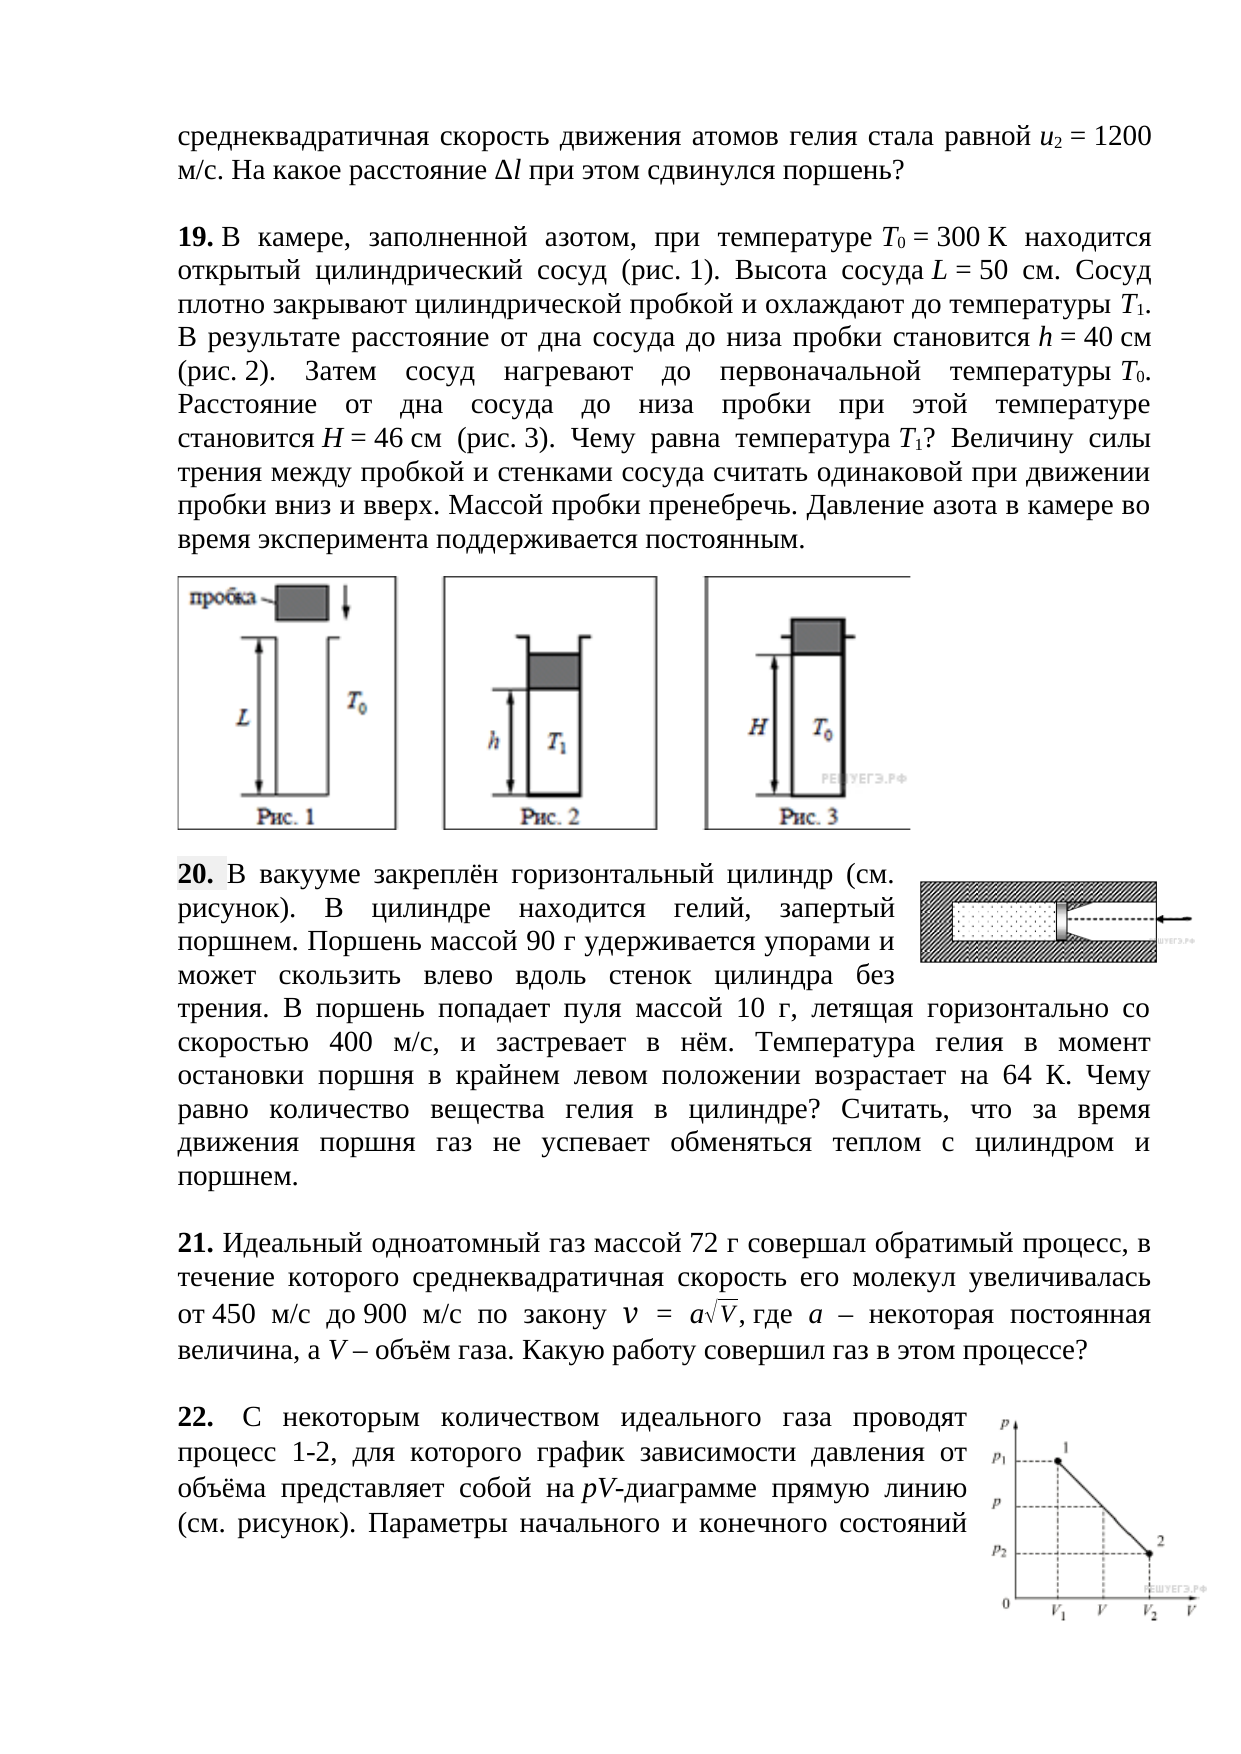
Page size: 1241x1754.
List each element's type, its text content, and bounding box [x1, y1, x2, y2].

picture [914, 873, 1196, 968]
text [177, 1399, 1152, 1539]
text 21. Идеальный одноатомный газ массой 72 г совершал обратимый процесс, в течение которого среднеквадратичная скорость его молекул увеличивалась от 450 м/с до 900 м/с по закону v = a, где a – некоторая постоянная величина, а V – объём газа. Какую работу совершил газ в этом процессе? [177, 1225, 1152, 1365]
picture [986, 1408, 1208, 1625]
text 19. В камере, заполненной азотом, при температуре T0 = 300 К находится открытый цилиндрический сосуд (рис. 1). Высота сосуда L = 50 см. Сосуд плотно закрывают цилиндрической пробкой и охлаждают до температуры T1. В результате расстояние от дна сосуда до низа пробки становится h = 40 см (рис. 2). Затем сосуд нагревают до первоначальной температуры T0. Расстояние от дна сосуда до низа пробки при этой температуре становится H = 46 см (рис. 3). Чему равна температура T1? Величину силы трения между пробкой и стенками сосуда считать одинаковой при движении пробки вниз и вверх. Массой пробки пренебречь. Давление азота в камере во время эксперимента поддерживается постоянным. [177, 219, 1152, 554]
text 20. В вакууме закреплён горизонтальный цилиндр (см. рисунок). В цилиндре находится гелий, запертый поршнем. Поршень массой 90 г удерживается упорами и может скользить влево вдоль стенок цилиндра без трения. В поршень попадает пуля массой 10 г, летящая горизонтально со скоростью 400 м/с, и застревает в нём. Температура гелия в момент остановки поршня в крайнем левом положении возрастает на 64 К. Чему равно количество вещества гелия в цилиндре? Считать, что за время движения поршня газ не успевает обменяться теплом с цилиндром и поршнем. [177, 856, 1152, 1192]
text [177, 118, 1152, 185]
picture [177, 576, 911, 830]
